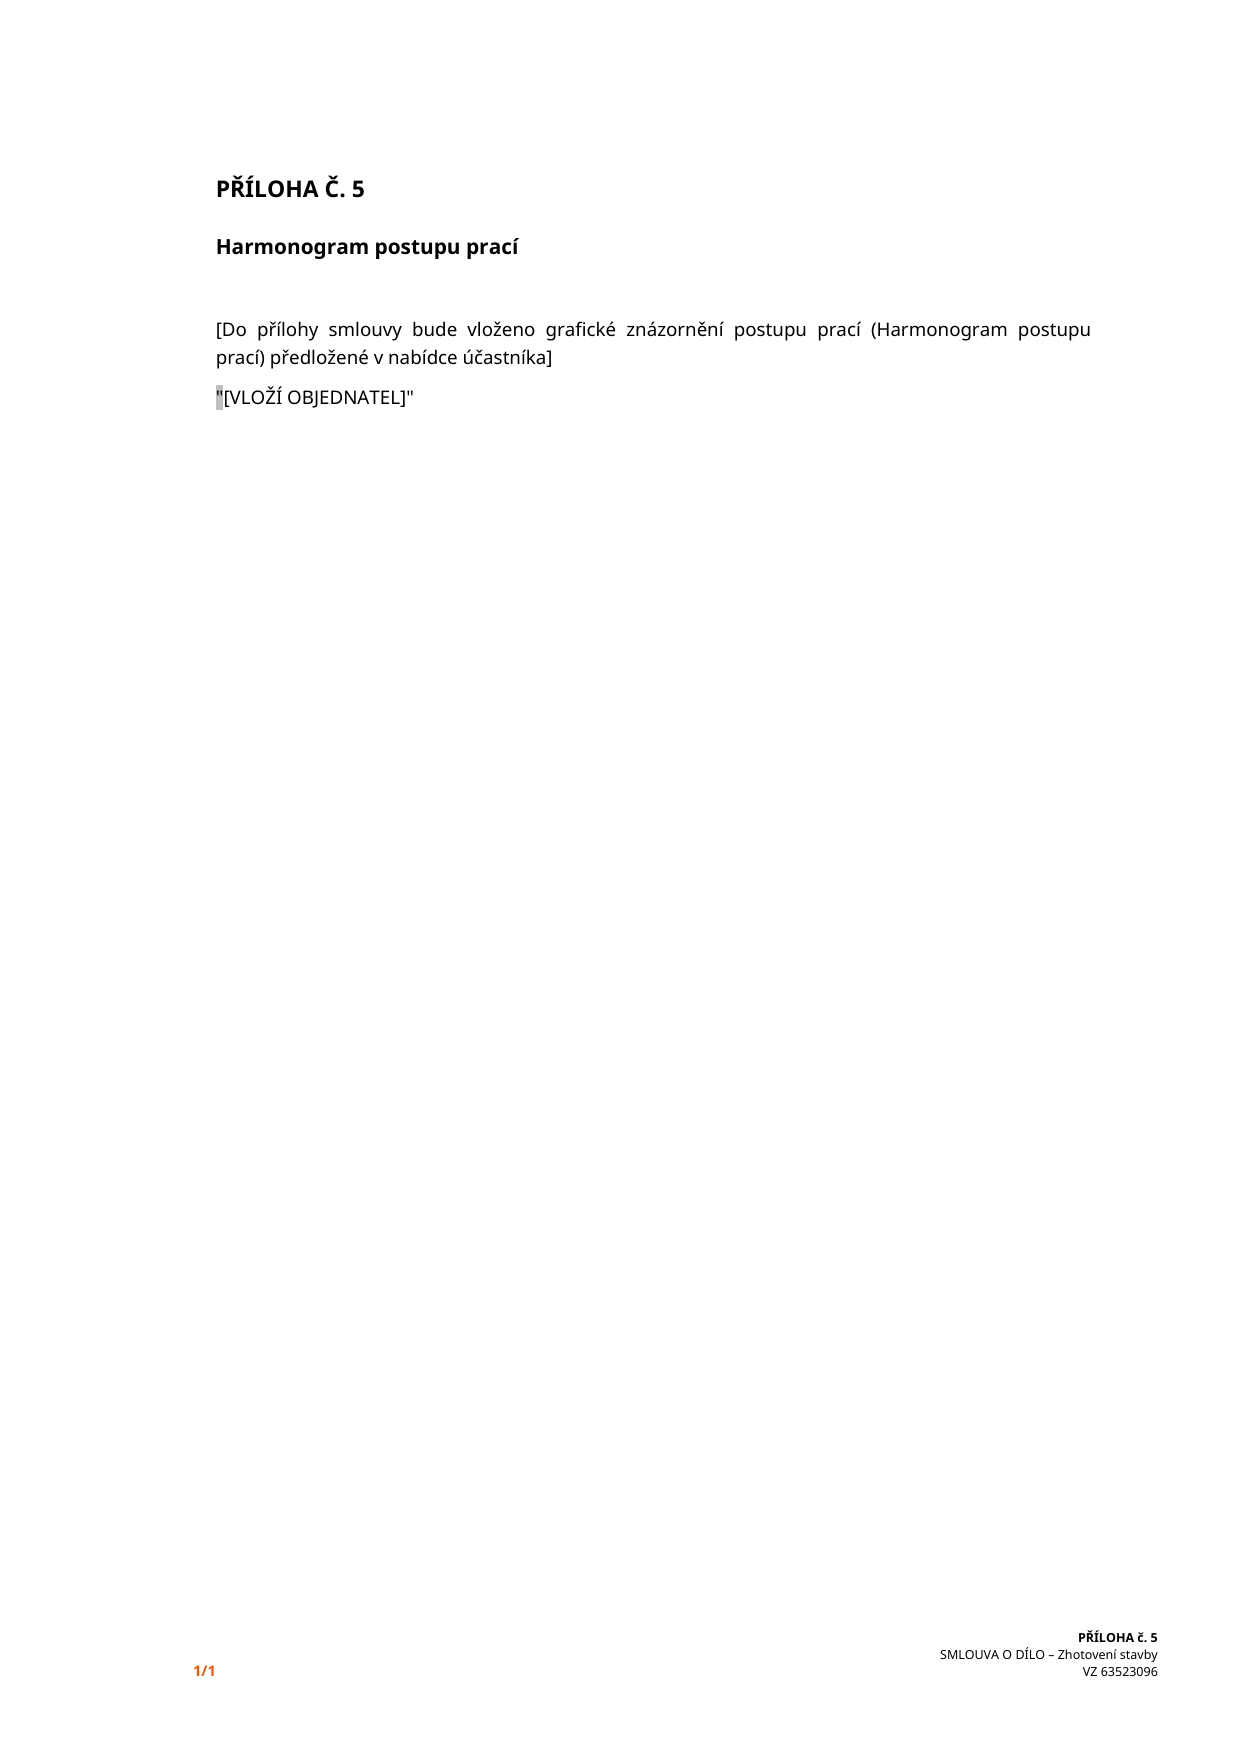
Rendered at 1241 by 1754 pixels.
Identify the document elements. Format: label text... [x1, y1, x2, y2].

text Příloha č. 5 [216, 172, 1093, 204]
text [Do přílohy smlouvy bude vloženo grafické znázornění postupu prací (Harmonogram postupu prací) předložené v nabídce účastníka] [216, 316, 1093, 370]
text Harmonogram postupu prací [216, 232, 1093, 260]
